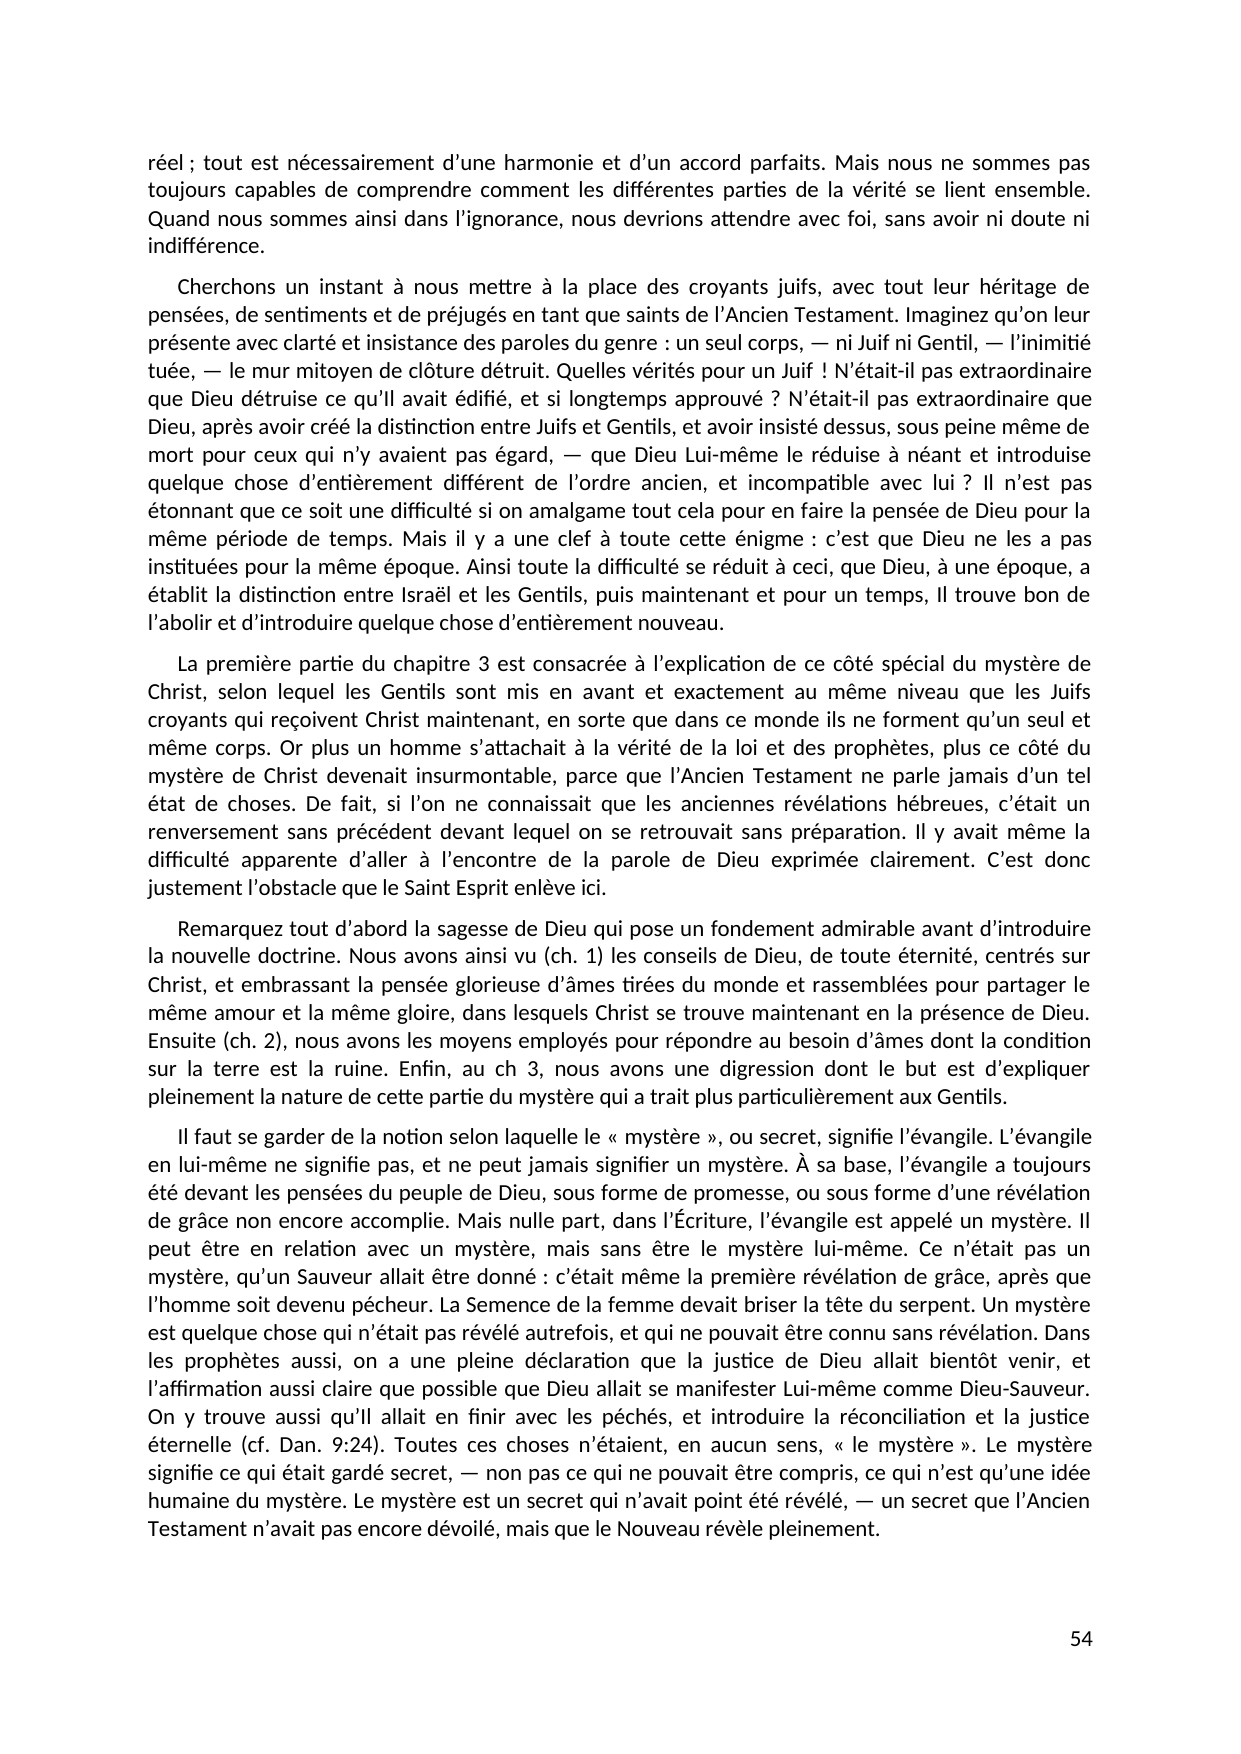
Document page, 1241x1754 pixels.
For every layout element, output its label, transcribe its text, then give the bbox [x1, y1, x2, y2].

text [148, 148, 1093, 260]
text Cherchons un instant à nous mettre à la place des croyants juifs, avec tout leur héritage de pensées, de sentiments et de préjugés en tant que saints de l’Ancien Testament. Imaginez qu’on leur présente avec clarté et insistance des paroles du genre : un seul corps, — ni Juif ni Gentil, — l’inimitié tuée, — le mur mitoyen de clôture détruit. Quelles vérités pour un Juif ! N’était-il pas extraordinaire que Dieu détruise ce qu’Il avait édifié, et si longtemps approuvé ? N’était-il pas extraordinaire que Dieu, après avoir créé la distinction entre Juifs et Gentils, et avoir insisté dessus, sous peine même de mort pour ceux qui n’y avaient pas égard, — que Dieu Lui-même le réduise à néant et introduise quelque chose d’entièrement différent de l’ordre ancien, et incompatible avec lui ? Il n’est pas étonnant que ce soit une difficulté si on amalgame tout cela pour en faire la pensée de Dieu pour la même période de temps. Mais il y a une clef à toute cette énigme : c’est que Dieu ne les a pas instituées pour la même époque. Ainsi toute la difficulté se réduit à ceci, que Dieu, à une époque, a établit la distinction entre Israël et les Gentils, puis maintenant et pour un temps, Il trouve bon de l’abolir et d’introduire quelque chose d’entièrement nouveau. [148, 272, 1093, 636]
text Remarquez tout d’abord la sagesse de Dieu qui pose un fondement admirable avant d’introduire la nouvelle doctrine. Nous avons ainsi vu (ch. 1) les conseils de Dieu, de toute éternité, centrés sur Christ, et embrassant la pensée glorieuse d’âmes tirées du monde et rassemblées pour partager le même amour et la même gloire, dans lesquels Christ se trouve maintenant en la présence de Dieu. Ensuite (ch. 2), nous avons les moyens employés pour répondre au besoin d’âmes dont la condition sur la terre est la ruine. Enfin, au ch 3, nous avons une digression dont le but est d’expliquer pleinement la nature de cette partie du mystère qui a trait plus particulièrement aux Gentils. [148, 914, 1093, 1110]
text Il faut se garder de la notion selon laquelle le « mystère », ou secret, signifie l’évangile. L’évangile en lui-même ne signifie pas, et ne peut jamais signifier un mystère. À sa base, l’évangile a toujours été devant les pensées du peuple de Dieu, sous forme de promesse, ou sous forme d’une révélation de grâce non encore accomplie. Mais nulle part, dans l’Écriture, l’évangile est appelé un mystère. Il peut être en relation avec un mystère, mais sans être le mystère lui-même. Ce n’était pas un mystère, qu’un Sauveur allait être donné : c’était même la première révélation de grâce, après que l’homme soit devenu pécheur. La Semence de la femme devait briser la tête du serpent. Un mystère est quelque chose qui n’était pas révélé autrefois, et qui ne pouvait être connu sans révélation. Dans les prophètes aussi, on a une pleine déclaration que la justice de Dieu allait bientôt venir, et l’affirmation aussi claire que possible que Dieu allait se manifester Lui-même comme Dieu-Sauveur. On y trouve aussi qu’Il allait en finir avec les péchés, et introduire la réconciliation et la justice éternelle (cf. Dan. 9:24). Toutes ces choses n’étaient, en aucun sens, « le mystère ». Le mystère signifie ce qui était gardé secret, — non pas ce qui ne pouvait être compris, ce qui n’est qu’une idée humaine du mystère. Le mystère est un secret qui n’avait point été révélé, — un secret que l’Ancien Testament n’avait pas encore dévoilé, mais que le Nouveau révèle pleinement. [148, 1122, 1093, 1543]
text La première partie du chapitre 3 est consacrée à l’explication de ce côté spécial du mystère de Christ, selon lequel les Gentils sont mis en avant et exactement au même niveau que les Juifs croyants qui reçoivent Christ maintenant, en sorte que dans ce monde ils ne forment qu’un seul et même corps. Or plus un homme s’attachait à la vérité de la loi et des prophètes, plus ce côté du mystère de Christ devenait insurmontable, parce que l’Ancien Testament ne parle jamais d’un tel état de choses. De fait, si l’on ne connaissait que les anciennes révélations hébreues, c’était un renversement sans précédent devant lequel on se retrouvait sans préparation. Il y avait même la difficulté apparente d’aller à l’encontre de la parole de Dieu exprimée clairement. C’est donc justement l’obstacle que le Saint Esprit enlève ici. [148, 649, 1093, 901]
